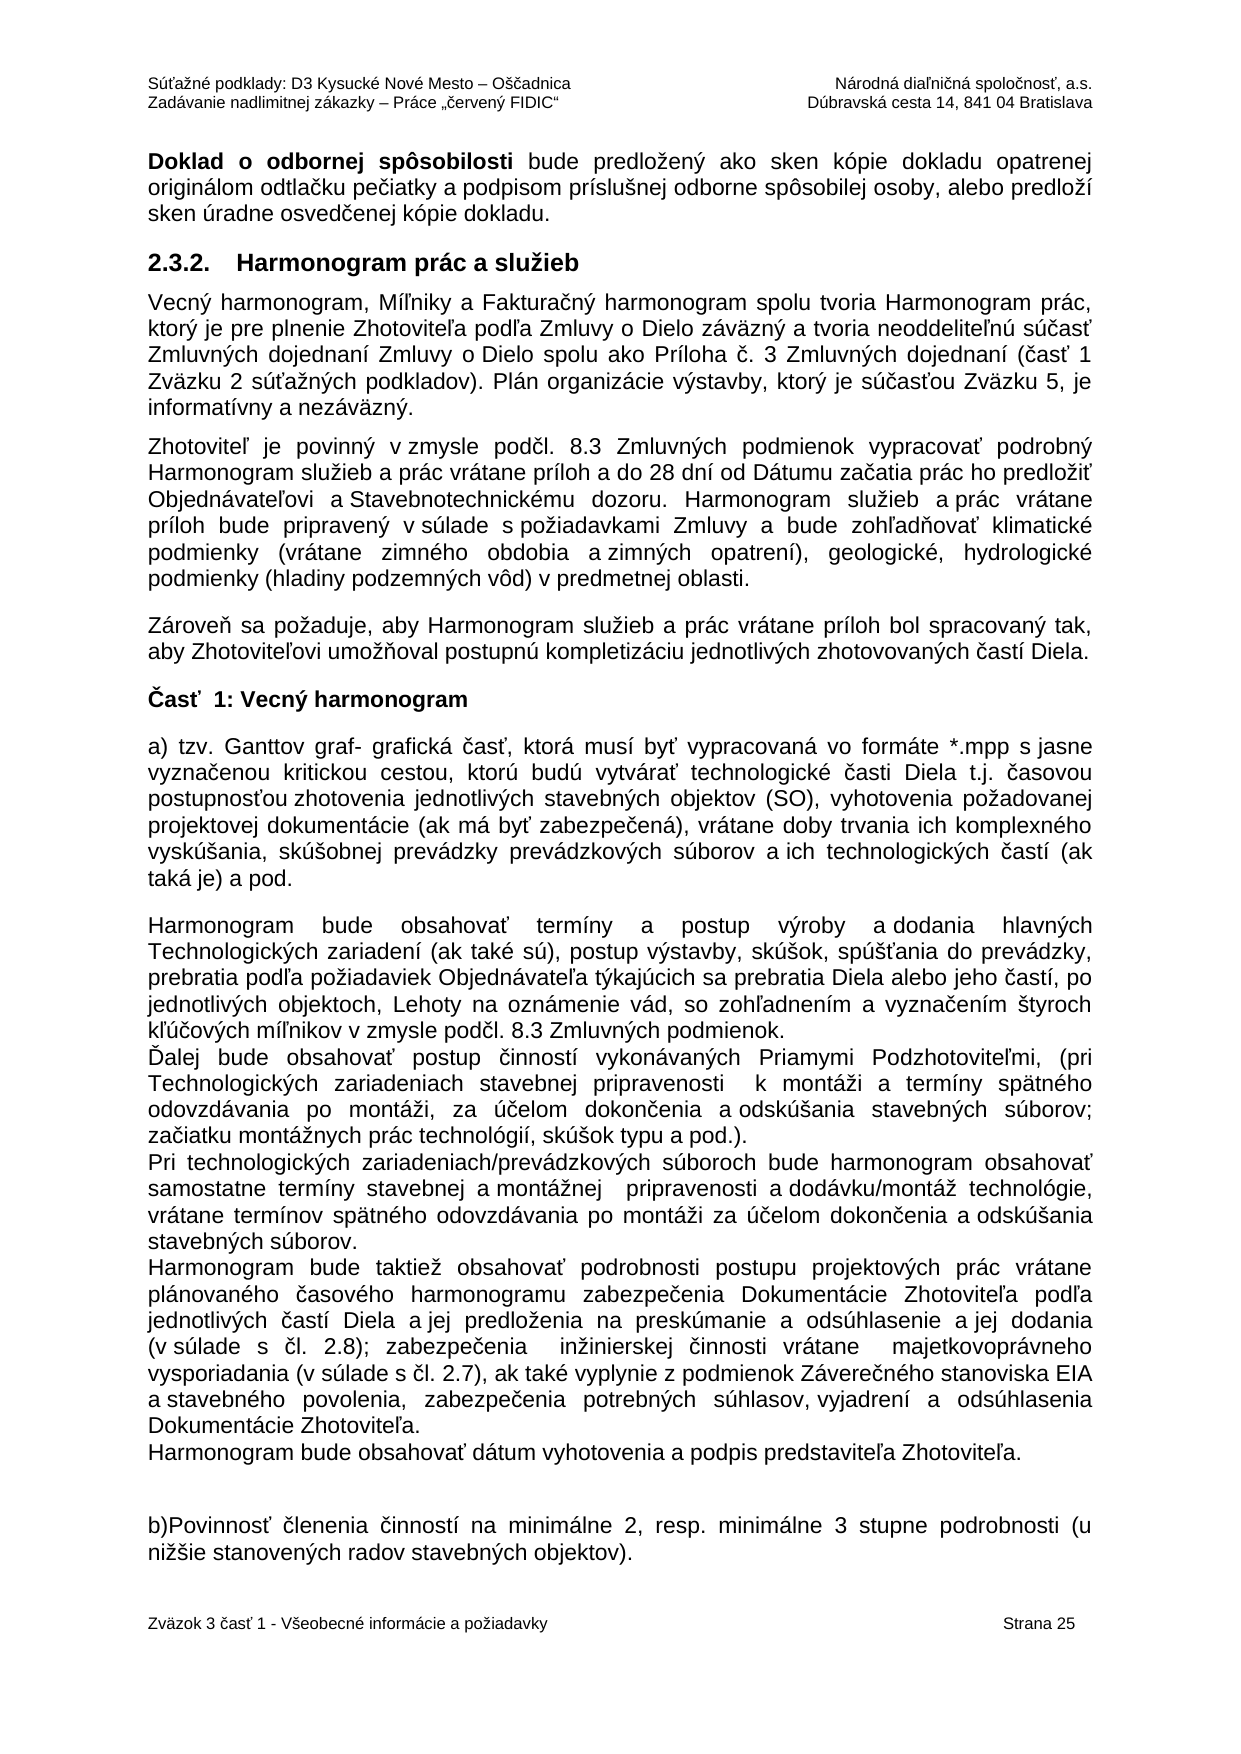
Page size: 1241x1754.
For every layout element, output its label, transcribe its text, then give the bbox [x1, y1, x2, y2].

text Doklad o odbornej spôsobilosti bude predložený ako sken kópie dokladu opatrenej originálom odtlačku pečiatky a podpisom príslušnej odborne spôsobilej osoby, alebo predloží sken úradne osvedčenej kópie dokladu. [148, 148, 1093, 227]
text a) tzv. Ganttov graf- grafická časť, ktorá musí byť vypracovaná vo formáte *.mpp s jasne vyznačenou kritickou cestou, ktorú budú vytvárať technologické časti Diela t.j. časovou postupnosťou zhotovenia jednotlivých stavebných objektov (SO), vyhotovenia požadovanej projektovej dokumentácie (ak má byť zabezpečená), vrátane doby trvania ich komplexného vyskúšania, skúšobnej prevádzky prevádzkových súborov a ich technologických častí (ak taká je) a pod. [148, 733, 1093, 891]
text Harmonogram bude obsahovať termíny a postup výroby a dodania hlavných Technologických zariadení (ak také sú), postup výstavby, skúšok, spúšťania do prevádzky, prebratia podľa požiadaviek Objednávateľa týkajúcich sa prebratia Diela alebo jeho častí, po jednotlivých objektoch, Lehoty na oznámenie vád, so zohľadnením a vyznačením štyroch kľúčových míľnikov v zmysle podčl. 8.3 Zmluvných podmienok. [148, 912, 1093, 1043]
text Pri technologických zariadeniach/prevádzkových súboroch bude harmonogram obsahovať samostatne termíny stavebnej a montážnej pripravenosti a dodávku/montáž technológie, vrátane termínov spätného odovzdávania po montáži za účelom dokončenia a odskúšania stavebných súborov. [148, 1149, 1093, 1254]
text b)Povinnosť členenia činností na minimálne 2, resp. minimálne 3 stupne podrobnosti (u nižšie stanovených radov stavebných objektov). [148, 1512, 1093, 1565]
text Zhotoviteľ je povinný v zmysle podčl. 8.3 Zmluvných podmienok vypracovať podrobný Harmonogram služieb a prác vrátane príloh a do 28 dní od Dátumu začatia prác ho predložiť Objednávateľovi a Stavebnotechnickému dozoru. Harmonogram služieb a prác vrátane príloh bude pripravený v súlade s požiadavkami Zmluvy a bude zohľadňovať klimatické podmienky (vrátane zimného obdobia a zimných opatrení), geologické, hydrologické podmienky (hladiny podzemných vôd) v predmetnej oblasti. [148, 433, 1093, 591]
text Harmonogram bude obsahovať dátum vyhotovenia a podpis predstaviteľa Zhotoviteľa. [148, 1439, 1093, 1465]
text Časť 1: Vecný harmonogram [148, 686, 1093, 712]
text Vecný harmonogram, Míľniky a Fakturačný harmonogram spolu tvoria Harmonogram prác, ktorý je pre plnenie Zhotoviteľa podľa Zmluvy o Dielo záväzný a tvoria neoddeliteľnú súčasť Zmluvných dojednaní Zmluvy o Dielo spolu ako Príloha č. 3 Zmluvných dojednaní (časť 1 Zväzku 2 súťažných podkladov). Plán organizácie výstavby, ktorý je súčasťou Zväzku 5, je informatívny a nezáväzný. [148, 289, 1093, 421]
text Ďalej bude obsahovať postup činností vykonávaných Priamymi Podzhotoviteľmi, (pri Technologických zariadeniach stavebnej pripravenosti k montáži a termíny spätného odovzdávania po montáži, za účelom dokončenia a odskúšania stavebných súborov; začiatku montážnych prác technológií, skúšok typu a pod.). [148, 1043, 1093, 1149]
text Harmonogram bude taktiež obsahovať podrobnosti postupu projektových prác vrátane plánovaného časového harmonogramu zabezpečenia Dokumentácie Zhotoviteľa podľa jednotlivých častí Diela a jej predloženia na preskúmanie a odsúhlasenie a jej dodania (v súlade s čl. 2.8); zabezpečenia inžinierskej činnosti vrátane majetkovoprávneho vysporiadania (v súlade s čl. 2.7), ak také vyplynie z podmienok Záverečného stanoviska EIA a stavebného povolenia, zabezpečenia potrebných súhlasov, vyjadrení a odsúhlasenia Dokumentácie Zhotoviteľa. [148, 1254, 1093, 1439]
text Zároveň sa požaduje, aby Harmonogram služieb a prác vrátane príloh bol spracovaný tak, aby Zhotoviteľovi umožňoval postupnú kompletizáciu jednotlivých zhotovovaných častí Diela. [148, 612, 1093, 665]
subtitle Harmonogram prác a služieb [148, 247, 1093, 276]
